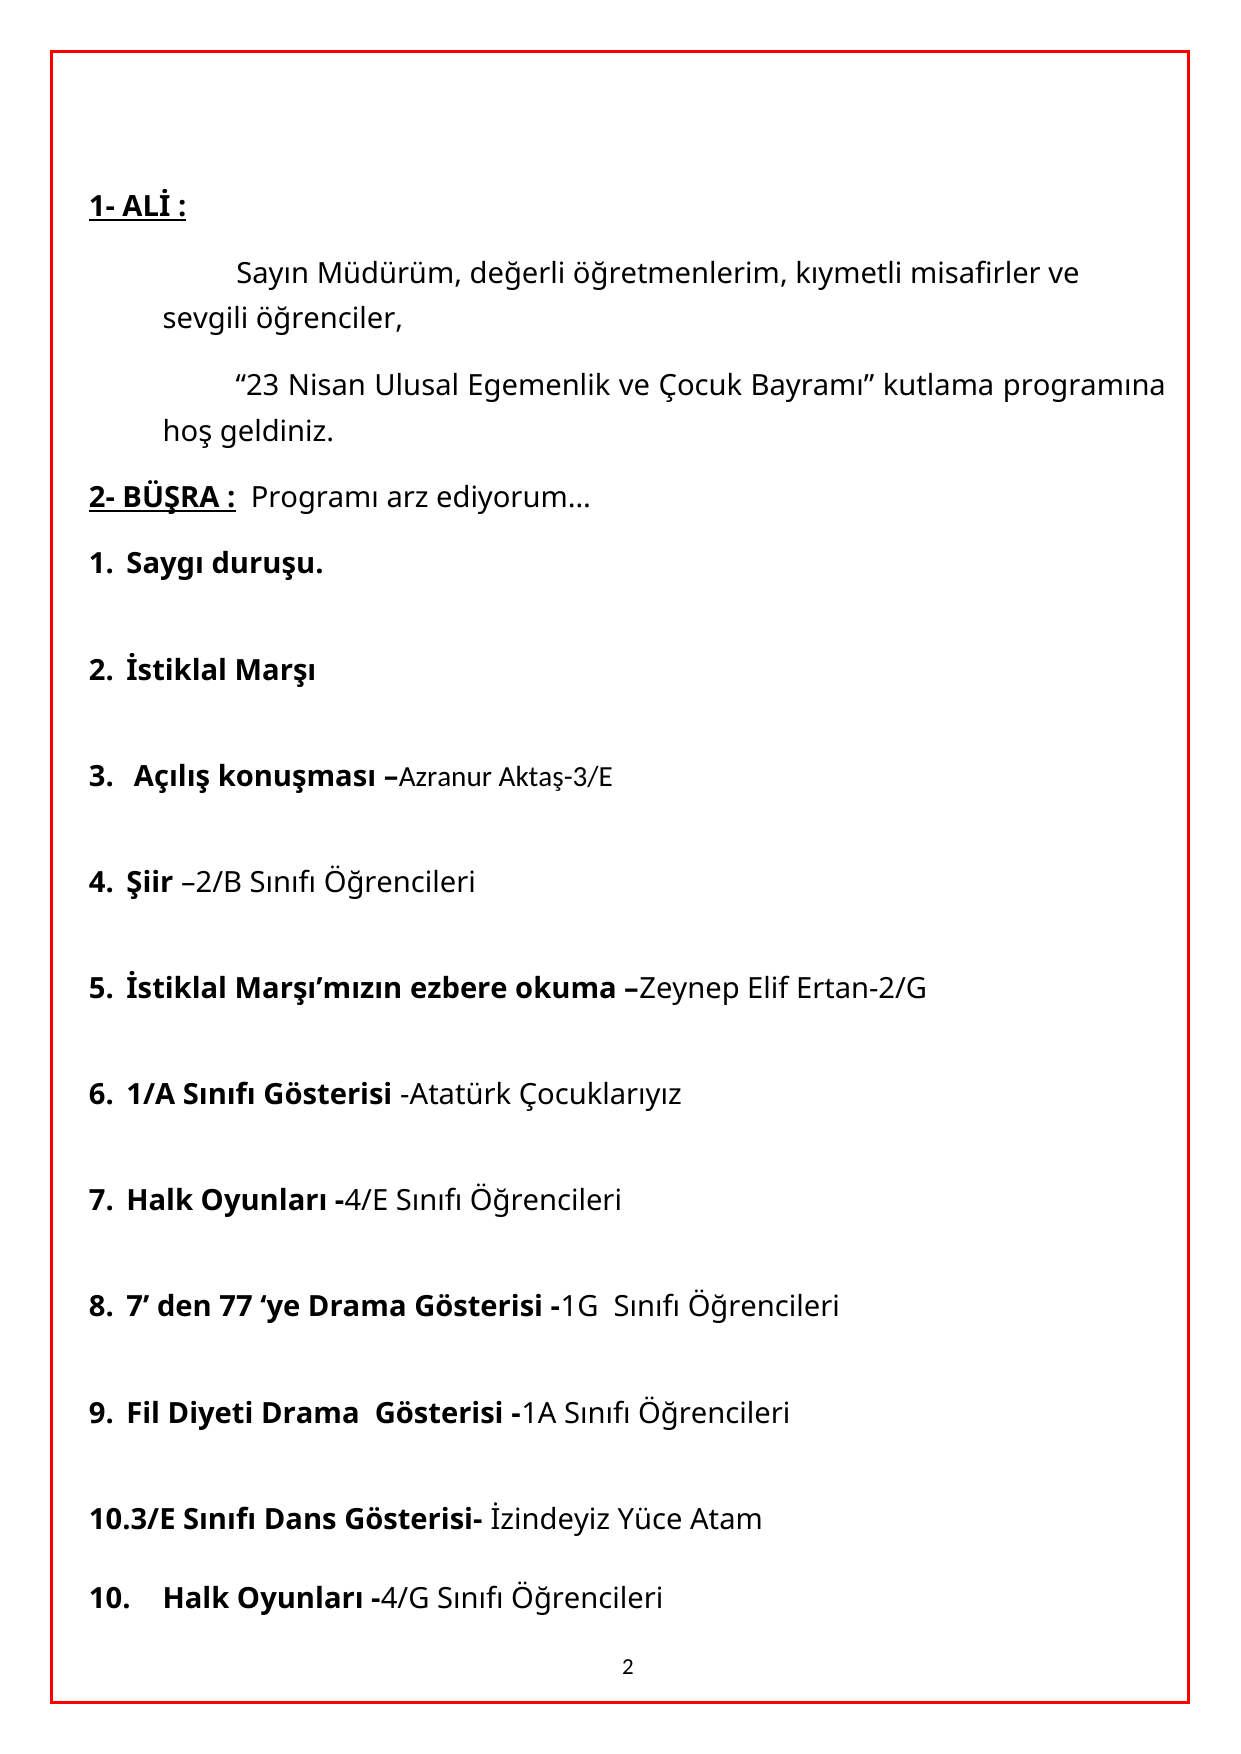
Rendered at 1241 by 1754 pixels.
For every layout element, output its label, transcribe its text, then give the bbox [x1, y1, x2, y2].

list İstiklal Marşı’mızın ezbere okuma –Zeynep Elif Ertan-2/G [89, 967, 1167, 1007]
list 7’ den 77 ‘ye Drama Gösterisi -1G Sınıfı Öğrencileri [89, 1286, 1167, 1325]
text 1- ALİ : [89, 186, 1167, 225]
list “23 Nisan Ulusal Egemenlik ve Çocuk Bayramı” kutlama programına hoş geldiniz. [162, 364, 1167, 449]
list Halk Oyunları -4/G Sınıfı Öğrencileri [89, 1577, 1167, 1617]
text 10.3/E Sınıfı Dans Gösterisi- İzindeyiz Yüce Atam [89, 1498, 1167, 1538]
list 1/A Sınıfı Gösterisi -Atatürk Çocuklarıyız [89, 1073, 1167, 1113]
list Fil Diyeti Drama Gösterisi -1A Sınıfı Öğrencileri [89, 1392, 1167, 1432]
list Saygı duruşu. [89, 543, 1167, 582]
list Açılış konuşması –Azranur Aktaş-3/E [89, 755, 1167, 795]
list İstiklal Marşı [89, 649, 1167, 688]
text Sayın Müdürüm, değerli öğretmenlerim, kıymetli misafirler ve sevgili öğrenciler, [162, 252, 1167, 337]
text 2- BÜŞRA : Programı arz ediyorum… [89, 476, 1167, 516]
list Halk Oyunları -4/E Sınıfı Öğrencileri [89, 1179, 1167, 1219]
list Şiir –2/B Sınıfı Öğrencileri [89, 861, 1167, 901]
